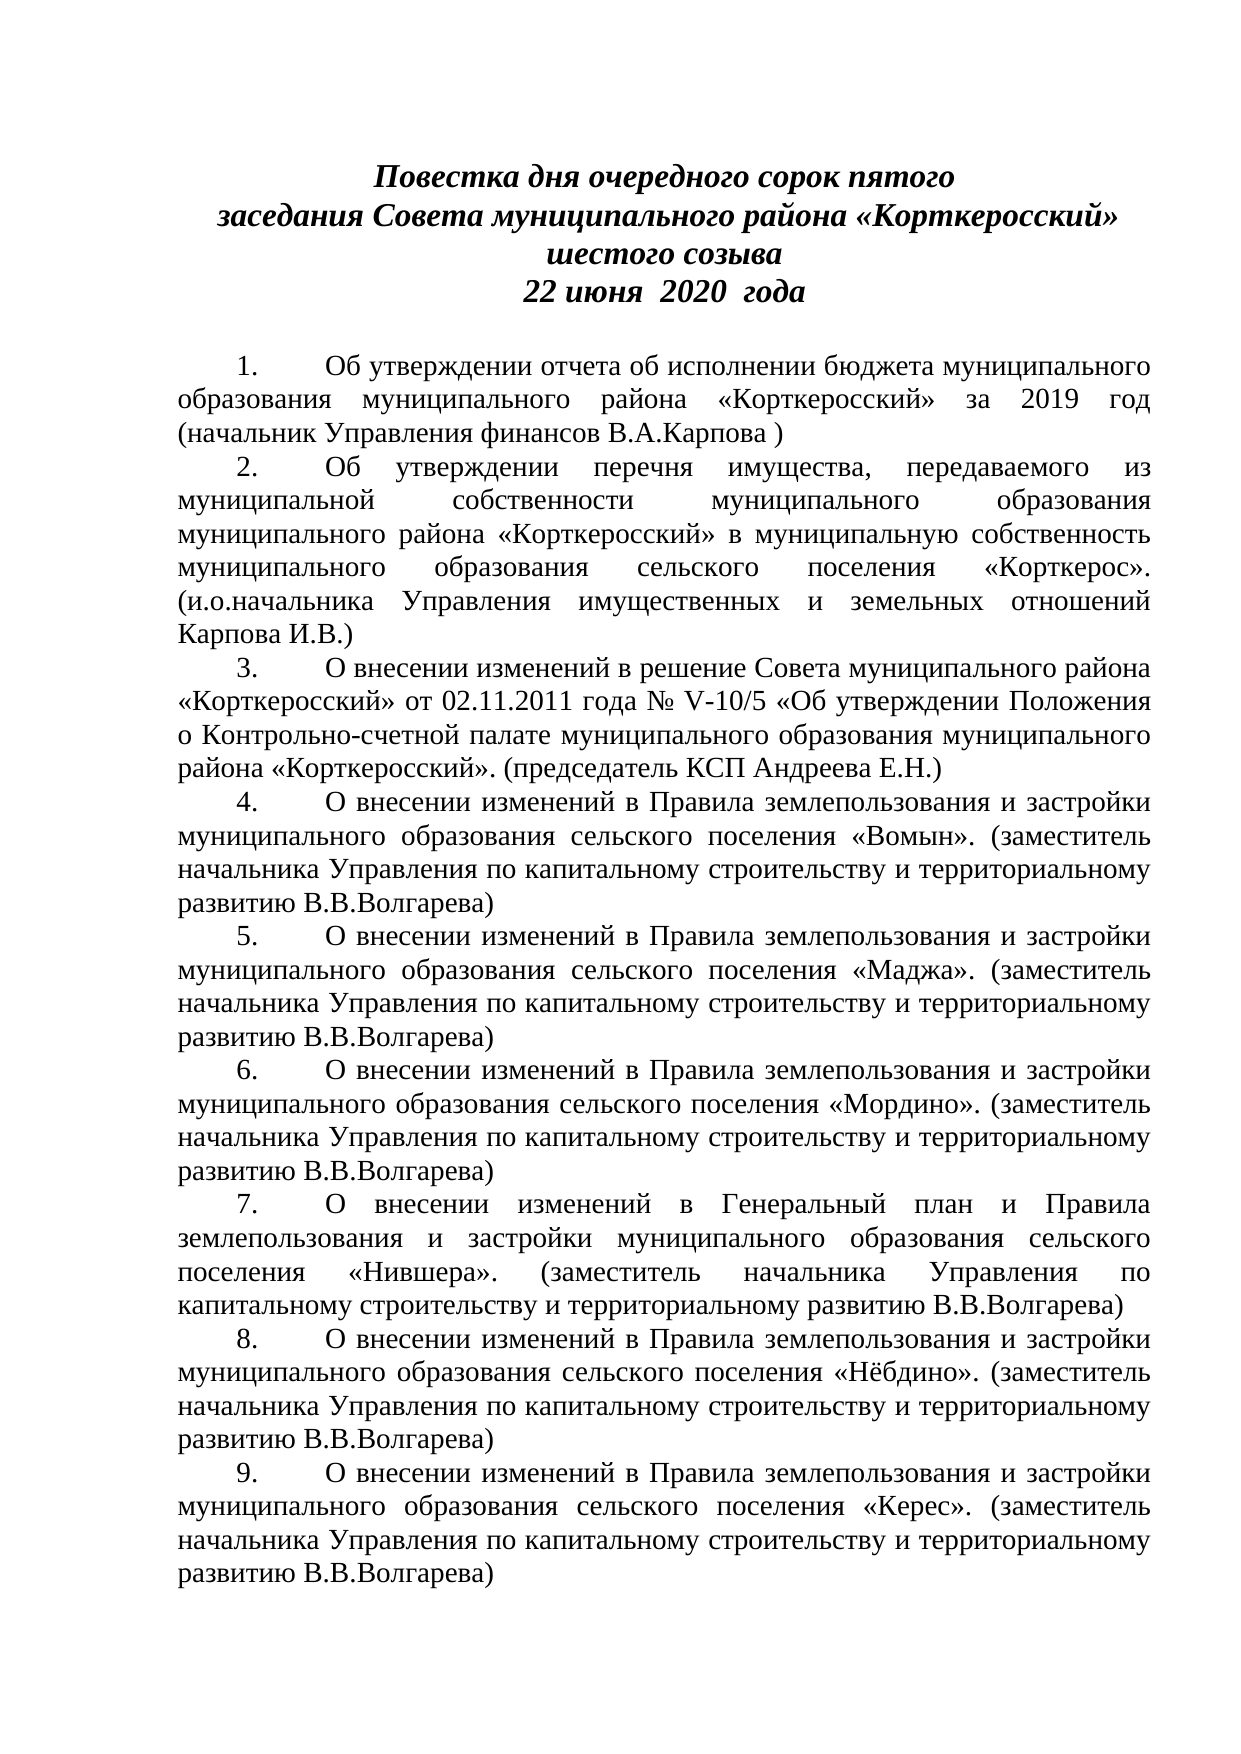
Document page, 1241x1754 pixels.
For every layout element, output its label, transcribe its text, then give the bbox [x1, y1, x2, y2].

list Об утверждении отчета об исполнении бюджета муниципального образования муниципального района «Корткеросский» за 2019 год (начальник Управления финансов В.А.Карпова ) [177, 348, 1152, 449]
text Повестка дня очередного сорок пятого [177, 156, 1152, 195]
list О внесении изменений в Правила землепользования и застройки муниципального образования сельского поселения «Вомын». (заместитель начальника Управления по капитальному строительству и территориальному развитию В.В.Волгарева) [177, 784, 1152, 918]
list О внесении изменений в Генеральный план и Правила землепользования и застройки муниципального образования сельского поселения «Нившера». (заместитель начальника Управления по капитальному строительству и территориальному развитию В.В.Волгарева) [177, 1187, 1152, 1321]
list О внесении изменений в Правила землепользования и застройки муниципального образования сельского поселения «Нёбдино». (заместитель начальника Управления по капитальному строительству и территориальному развитию В.В.Волгарева) [177, 1321, 1152, 1455]
list О внесении изменений в решение Совета муниципального района «Корткеросский» от 02.11.2011 года № V-10/5 «Об утверждении Положения о Контрольно-счетной палате муниципального образования муниципального района «Корткеросский». (председатель КСП Андреева Е.Н.) [177, 650, 1152, 784]
list О внесении изменений в Правила землепользования и застройки муниципального образования сельского поселения «Мордино». (заместитель начальника Управления по капитальному строительству и территориальному развитию В.В.Волгарева) [177, 1052, 1152, 1187]
list О внесении изменений в Правила землепользования и застройки муниципального образования сельского поселения «Керес». (заместитель начальника Управления по капитальному строительству и территориальному развитию В.В.Волгарева) [177, 1455, 1152, 1589]
text 22 июня 2020 года [177, 271, 1152, 310]
list О внесении изменений в Правила землепользования и застройки муниципального образования сельского поселения «Маджа». (заместитель начальника Управления по капитальному строительству и территориальному развитию В.В.Волгарева) [177, 918, 1152, 1052]
list Об утверждении перечня имущества, передаваемого из муниципальной собственности муниципального образования муниципального района «Корткеросский» в муниципальную собственность муниципального образования сельского поселения «Корткерос». (и.о.начальника Управления имущественных и земельных отношений Карпова И.В.) [177, 449, 1152, 650]
text заседания Совета муниципального района «Корткеросский» шестого созыва [177, 195, 1152, 271]
